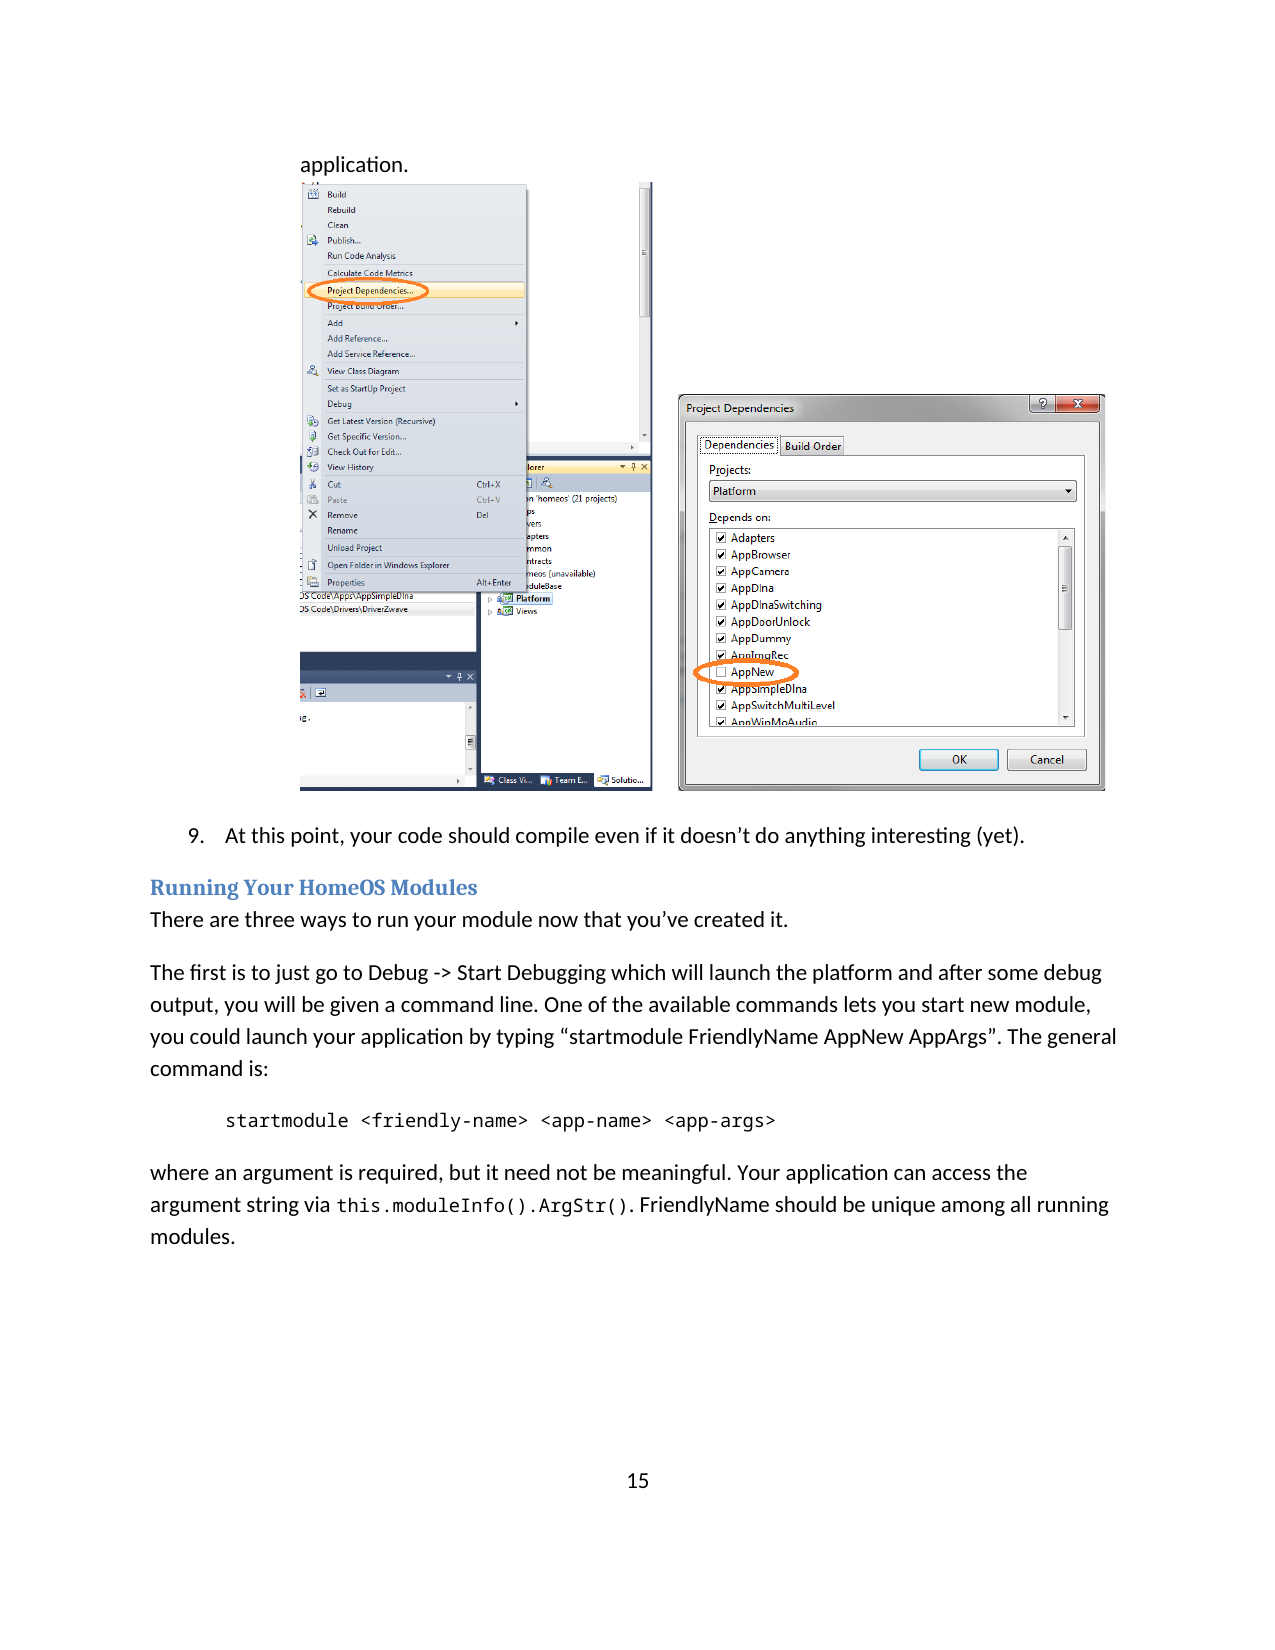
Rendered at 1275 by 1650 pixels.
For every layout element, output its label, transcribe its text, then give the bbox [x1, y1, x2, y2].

picture [300, 182, 653, 791]
text The first is to just go to Debug -> Start Debugging which will launch the platform and after some debug output, you will be given a command line. One of the available commands lets you start new module, you could launch your application by typing “startmodule FriendlyName AppNew AppArgs”. The general command is: [150, 958, 1125, 1082]
text There are three ways to run your module now that you’ve created it. [150, 905, 1125, 933]
text where an argument is required, but it need not be meaningful. Your application can access the argument string via this.moduleInfo().ArgStr(). FriendlyName should be unique among all running modules. [150, 1158, 1125, 1250]
picture [678, 394, 1106, 791]
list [262, 150, 1125, 797]
list At this point, your code should compile even if it doesn’t do anything interesting (yet). [187, 822, 1125, 850]
subtitle Running Your HomeOS Modules [150, 875, 1125, 901]
text startmodule <friendly-name> <app-name> <app-args> [150, 1107, 1125, 1133]
